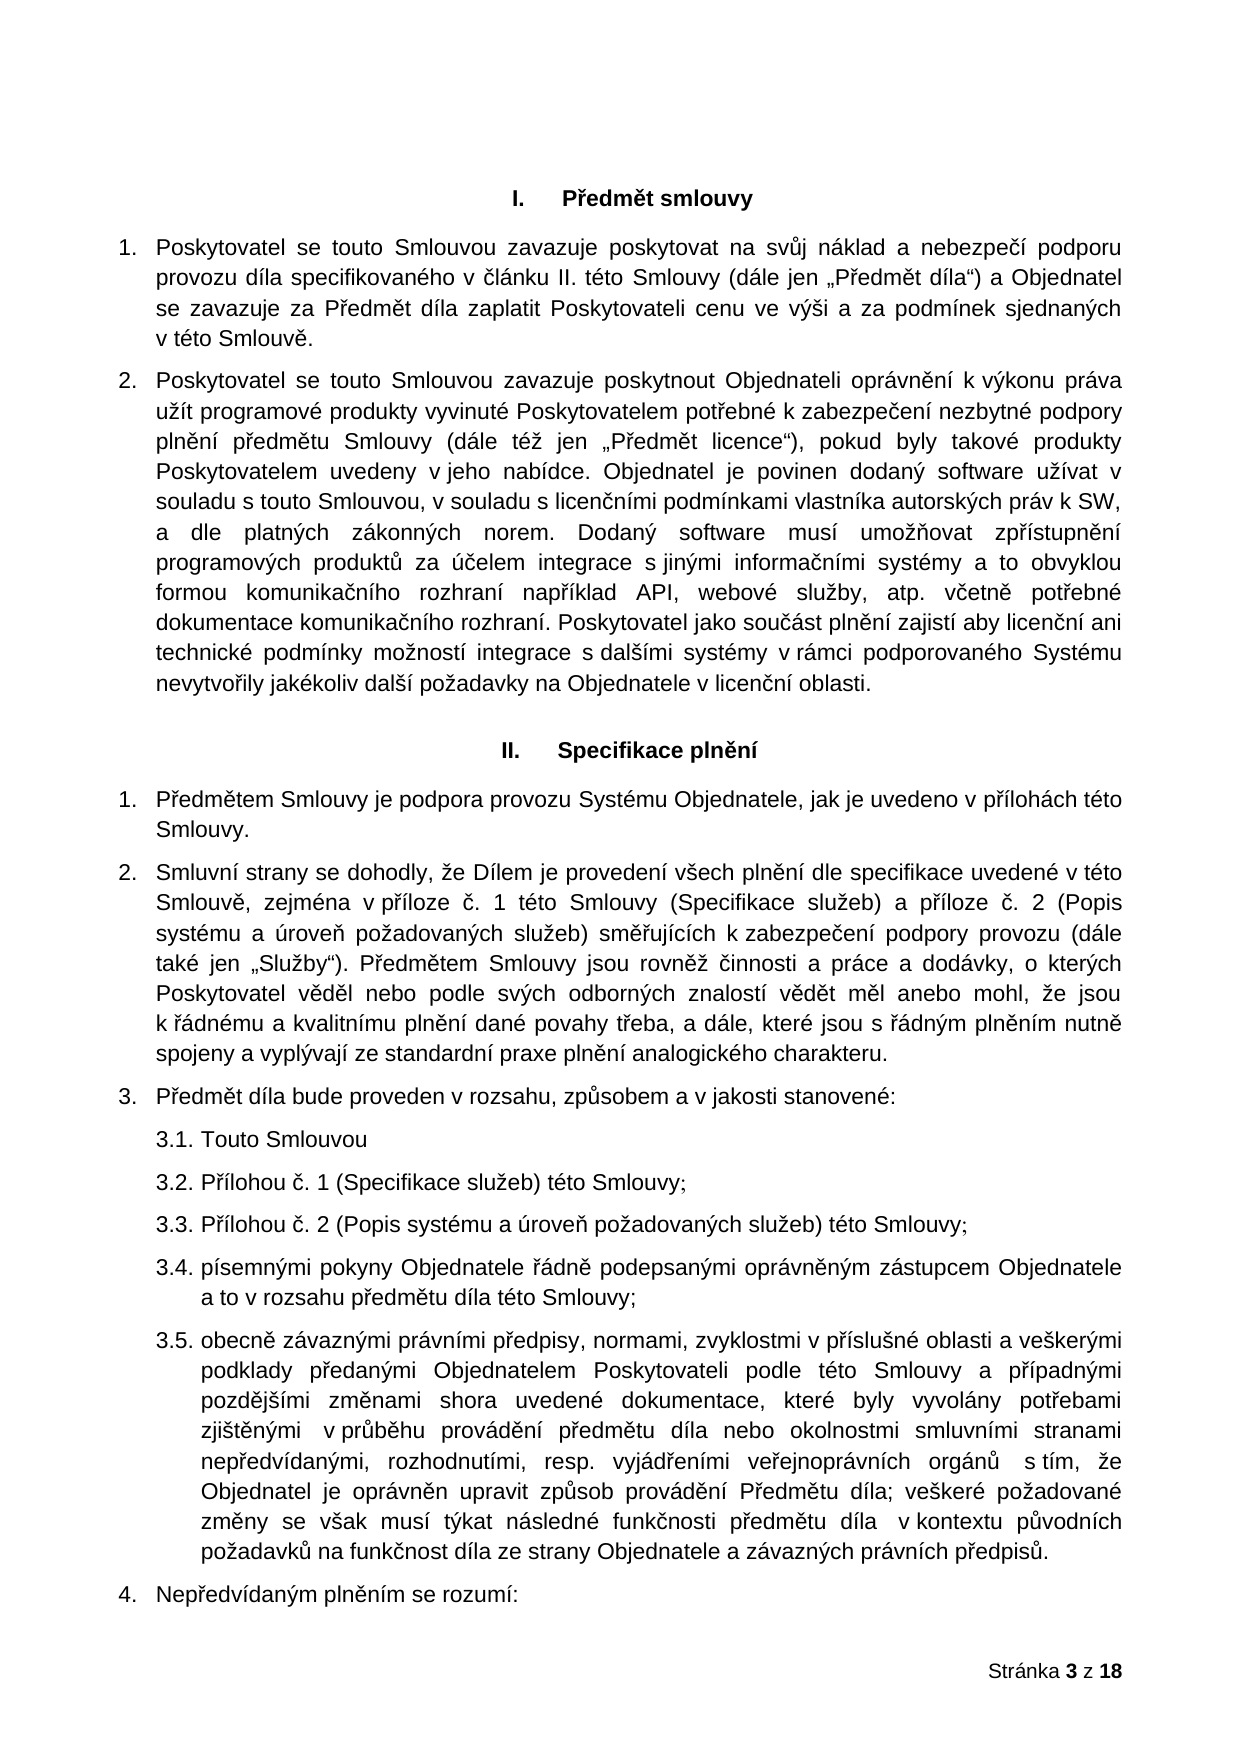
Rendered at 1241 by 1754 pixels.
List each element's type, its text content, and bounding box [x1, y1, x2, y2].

list Smluvní strany se dohodly, že Dílem je provedení všech plnění dle specifikace uvedené v této Smlouvě, zejména v příloze č. 1 této Smlouvy (Specifikace služeb) a příloze č. 2 (Popis systému a úroveň požadovaných služeb) směřujících k zabezpečení podpory provozu (dále také jen „Služby“). Předmětem Smlouvy jsou rovněž činnosti a práce a dodávky, o kterých Poskytovatel věděl nebo podle svých odborných znalostí vědět měl anebo mohl, že jsou k řádnému a kvalitnímu plnění dané povahy třeba, a dále, které jsou s řádným plněním nutně spojeny a vyplývají ze standardní praxe plnění analogického charakteru. [118, 859, 1122, 1067]
list Předmět díla bude proveden v rozsahu, způsobem a v jakosti stanovené: [118, 1083, 1122, 1109]
list Poskytovatel se touto Smlouvou zavazuje poskytovat na svůj náklad a nebezpečí podporu provozu díla specifikovaného v článku II. této Smlouvy (dále jen „Předmět díla“) a Objednatel se zavazuje za Předmět díla zaplatit Poskytovateli cenu ve výši a za podmínek sjednaných v této Smlouvě. [118, 234, 1122, 351]
list Touto Smlouvou [156, 1126, 1122, 1152]
list Přílohou č. 1 (Specifikace služeb) této Smlouvy [156, 1168, 1122, 1195]
list Poskytovatel se touto Smlouvou zavazuje poskytnout Objednateli oprávnění k výkonu práva užít programové produkty vyvinuté Poskytovatelem potřebné k zabezpečení nezbytné podpory plnění předmětu Smlouvy (dále též jen „Předmět licence“), pokud byly takové produkty Poskytovatelem uvedeny v jeho nabídce. Objednatel je povinen dodaný software užívat v souladu s touto Smlouvou, v souladu s licenčními podmínkami vlastníka autorských práv k SW, a dle platných zákonných norem. Dodaný software musí umožňovat zpřístupnění programových produktů za účelem integrace s jinými informačními systémy a to obvyklou formou komunikačního rozhraní například API, webové služby, atp. včetně potřebné dokumentace komunikačního rozhraní. Poskytovatel jako součást plnění zajistí aby licenční ani technické podmínky možností integrace s dalšími systémy v rámci podporovaného Systému nevytvořily jakékoliv další požadavky na Objednatele v licenční oblasti. [118, 367, 1122, 696]
list Přílohou č. 2 (Popis systému a úroveň požadovaných služeb) této Smlouvy [156, 1211, 1122, 1238]
list Nepředvídaným plněním se rozumí: [118, 1581, 1122, 1607]
list písemnými pokyny Objednatele řádně podepsanými oprávněným zástupcem Objednatele a to v rozsahu předmětu díla této Smlouvy; [156, 1254, 1122, 1311]
list obecně závaznými právními předpisy, normami, zvyklostmi v příslušné oblasti a veškerými podklady předanými Objednatelem Poskytovateli podle této Smlouvy a případnými pozdějšími změnami shora uvedené dokumentace, které byly vyvolány potřebami zjištěnými v průběhu provádění předmětu díla nebo okolnostmi smluvními stranami nepředvídanými, rozhodnutími, resp. vyjádřeními veřejnoprávních orgánů s tím, že Objednatel je oprávněn upravit způsob provádění Předmětu díla; veškeré požadované změny se však musí týkat následné funkčnosti předmětu díla v kontextu původních požadavků na funkčnost díla ze strany Objednatele a závazných právních předpisů. [156, 1327, 1122, 1565]
subtitle Předmět smlouvy [155, 185, 1122, 212]
subtitle Specifikace plnění [155, 737, 1122, 764]
list Předmětem Smlouvy je podpora provozu Systému Objednatele, jak je uvedeno v přílohách této Smlouvy. [118, 786, 1122, 843]
